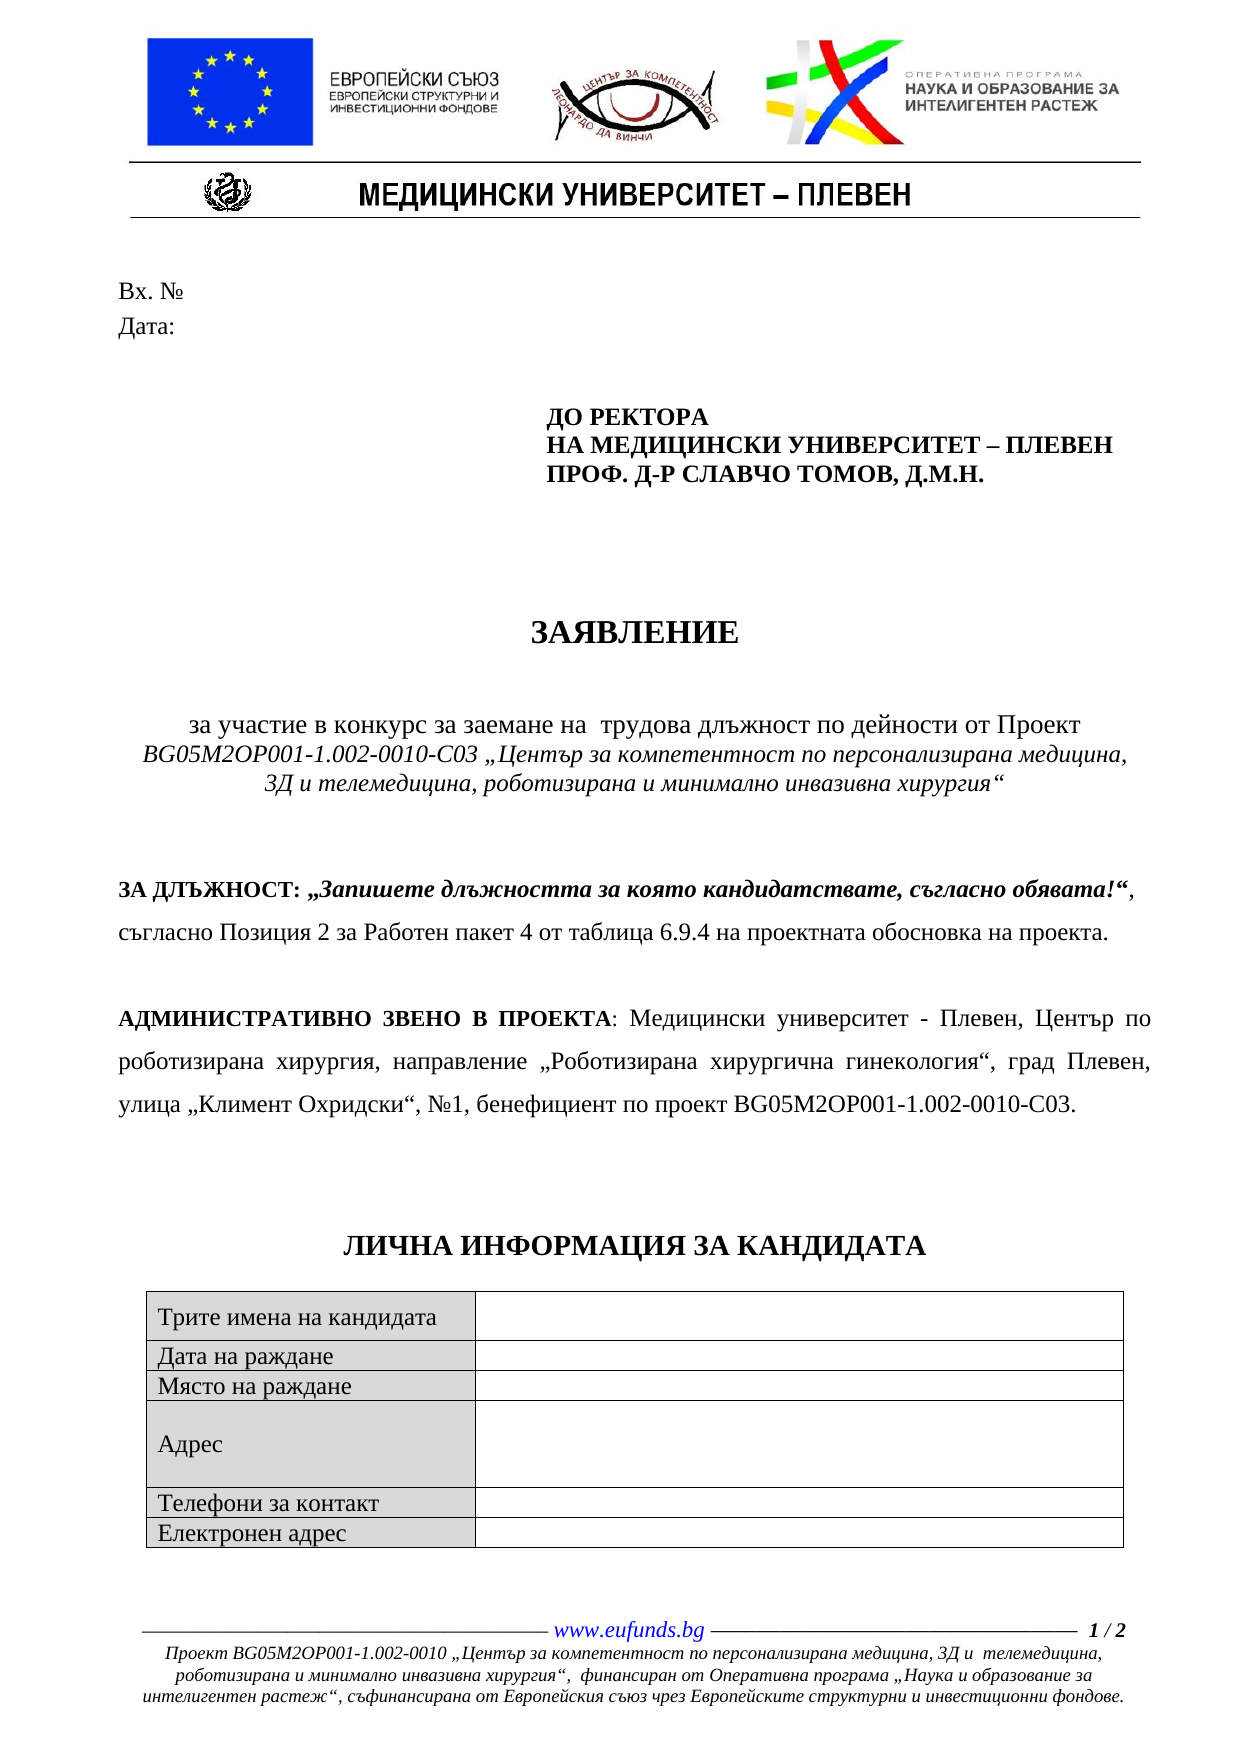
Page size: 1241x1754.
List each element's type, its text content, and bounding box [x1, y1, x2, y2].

table_cell Място на раждане [147, 1371, 475, 1400]
text ДО РЕКТОРА [546, 402, 1152, 431]
table_cell Адрес [147, 1401, 475, 1487]
picture [118, 29, 1153, 228]
table_cell Електронен адрес [147, 1518, 475, 1547]
table_cell Телефони за контакт [147, 1488, 475, 1517]
table_cell [476, 1518, 1123, 1547]
table_cell [476, 1371, 1123, 1400]
text 3Д и телемедицина, роботизирана и минимално инвазивна хирургия“ [118, 768, 1152, 797]
table_cell Дата: [107, 311, 402, 349]
table_header Вх. № [107, 276, 402, 311]
table_header [476, 1292, 1123, 1340]
table_cell [476, 1401, 1123, 1487]
text BG05M2OP001-1.002-0010-C03 „Център за компетентност по персонализирана медицина, [118, 739, 1152, 768]
table_header Трите имена на кандидата [147, 1292, 475, 1340]
table_cell Дата на раждане [147, 1341, 475, 1370]
text ЗАЯВЛЕНИЕ [118, 613, 1152, 651]
text НА МЕДИЦИНСКИ УНИВЕРСИТЕТ – ПЛЕВЕН [129, 431, 1152, 459]
table_cell [476, 1488, 1123, 1517]
text Лична информациЯ ЗА КАНДИДАТА [118, 1228, 1152, 1262]
text АДМИНИСТРАТИВНО ЗВЕНО В ПРОЕКТА: Медицински университет - Плевен, Център по роботизирана хирургия, направление „Роботизирана хирургична гинекология“, град Плевен, улица „Климент Охридски“, №1, бенефициент по проект BG05M2OP001-1.002-0010-C03. [118, 1003, 1152, 1118]
text ПРОФ. Д-Р СЛАВЧО ТОМОВ, Д.М.Н. [129, 459, 1152, 488]
table_cell [476, 1341, 1123, 1370]
text ЗА ДЛЪЖНОСТ: „Запишете длъжността за която кандидатствате, съгласно обявата!“, съгласно Позиция 2 за Работен пакет 4 от таблица 6.9.4 на проектната обосновка на проекта. [118, 874, 1152, 946]
text за участие в конкурс за заемане на трудова длъжност по дейности от Проект [118, 708, 1152, 739]
